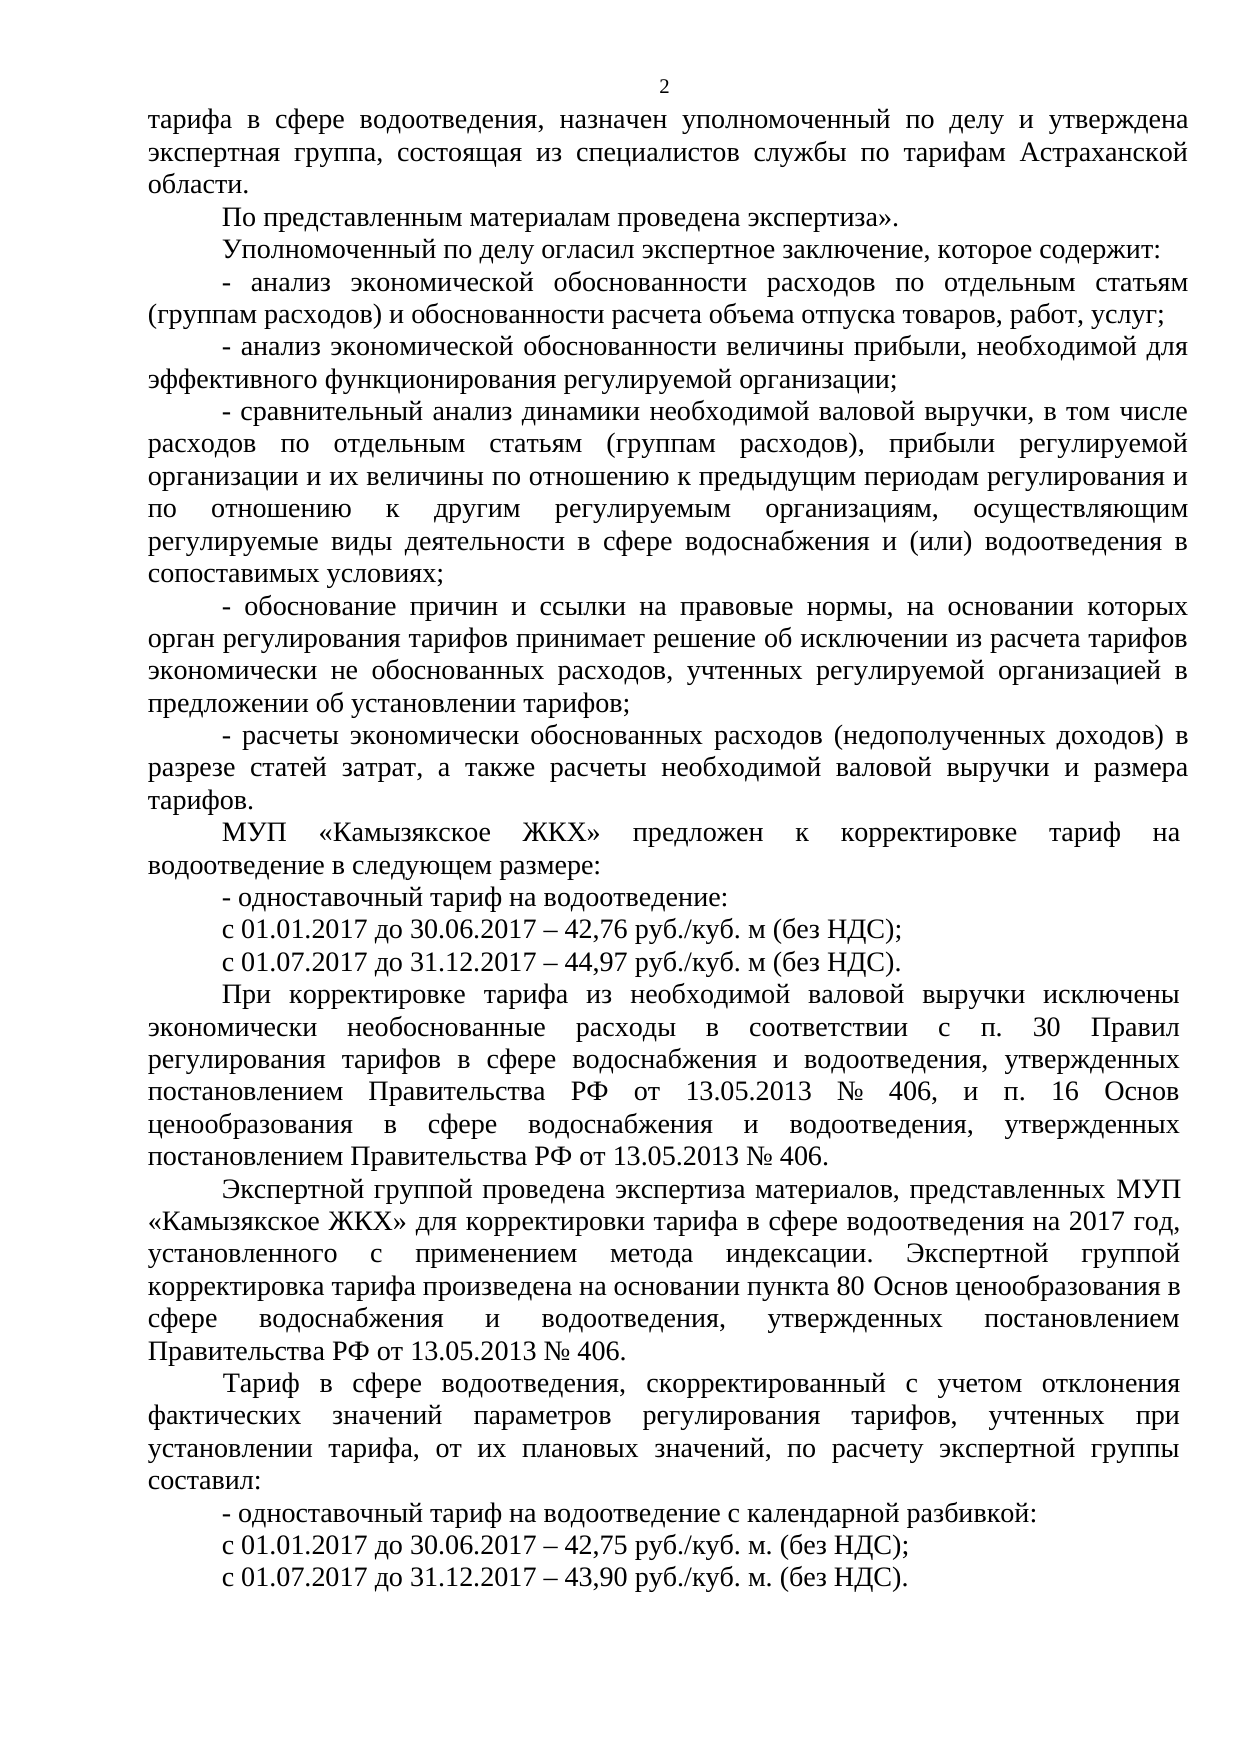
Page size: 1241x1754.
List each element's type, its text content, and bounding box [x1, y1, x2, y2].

text - расчеты экономически обоснованных расходов (недополученных доходов) в разрезе статей затрат, а также расчеты необходимой валовой выручки и размера тарифов. [148, 718, 1189, 815]
text При корректировке тарифа из необходимой валовой выручки исключены экономически необоснованные расходы в соответствии с п. 30 Правил регулирования тарифов в сфере водоснабжения и водоотведения, утвержденных постановлением Правительства РФ от 13.05.2013 № 406, и п. 16 Основ ценообразования в сфере водоснабжения и водоотведения, утвержденных постановлением Правительства РФ от 13.05.2013 № 406. [148, 977, 1181, 1172]
text с 01.01.2017 до 30.06.2017 – 42,75 руб./куб. м. (без НДС); [148, 1528, 1181, 1560]
text с 01.07.2017 до 31.12.2017 – 44,97 руб./куб. м (без НДС). [148, 945, 1181, 977]
text с 01.07.2017 до 31.12.2017 – 43,90 руб./куб. м. (без НДС). [148, 1560, 1181, 1593]
text МУП «Камызякское ЖКХ» предложен к корректировке тариф на водоотведение в следующем размере: [148, 815, 1181, 880]
text - анализ экономической обоснованности величины прибыли, необходимой для эффективного функционирования регулируемой организации; [148, 329, 1189, 394]
text - сравнительный анализ динамики необходимой валовой выручки, в том числе расходов по отдельным статьям (группам расходов), прибыли регулируемой организации и их величины по отношению к предыдущим периодам регулирования и по отношению к другим регулируемым организациям, осуществляющим регулируемые виды деятельности в сфере водоснабжения и (или) водоотведения в сопоставимых условиях; [148, 394, 1189, 588]
text По представленным материалам проведена экспертиза». [148, 200, 1189, 232]
text с 01.01.2017 до 30.06.2017 – 42,76 руб./куб. м (без НДС); [148, 912, 1181, 945]
text - одноставочный тариф на водоотведение с календарной разбивкой: [148, 1496, 1181, 1528]
text - обоснование причин и ссылки на правовые нормы, на основании которых орган регулирования тарифов принимает решение об исключении из расчета тарифов экономически не обоснованных расходов, учтенных регулируемой организацией в предложении об установлении тарифов; [148, 588, 1189, 718]
text - одноставочный тариф на водоотведение: [148, 880, 1181, 912]
text - анализ экономической обоснованности расходов по отдельным статьям (группам расходов) и обоснованности расчета объема отпуска товаров, работ, услуг; [148, 264, 1189, 329]
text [148, 103, 1189, 200]
text Тариф в сфере водоотведения, скорректированный с учетом отклонения фактических значений параметров регулирования тарифов, учтенных при установлении тарифа, от их плановых значений, по расчету экспертной группы составил: [148, 1366, 1181, 1496]
text Уполномоченный по делу огласил экспертное заключение, которое содержит: [148, 232, 1189, 264]
text Экспертной группой проведена экспертиза материалов, представленных МУП «Камызякское ЖКХ» для корректировки тарифа в сфере водоотведения на 2017 год, установленного с применением метода индексации. Экспертной группой корректировка тарифа произведена на основании пункта 80 Основ ценообразования в сфере водоснабжения и водоотведения, утвержденных постановлением Правительства РФ от 13.05.2013 № 406. [148, 1172, 1181, 1366]
